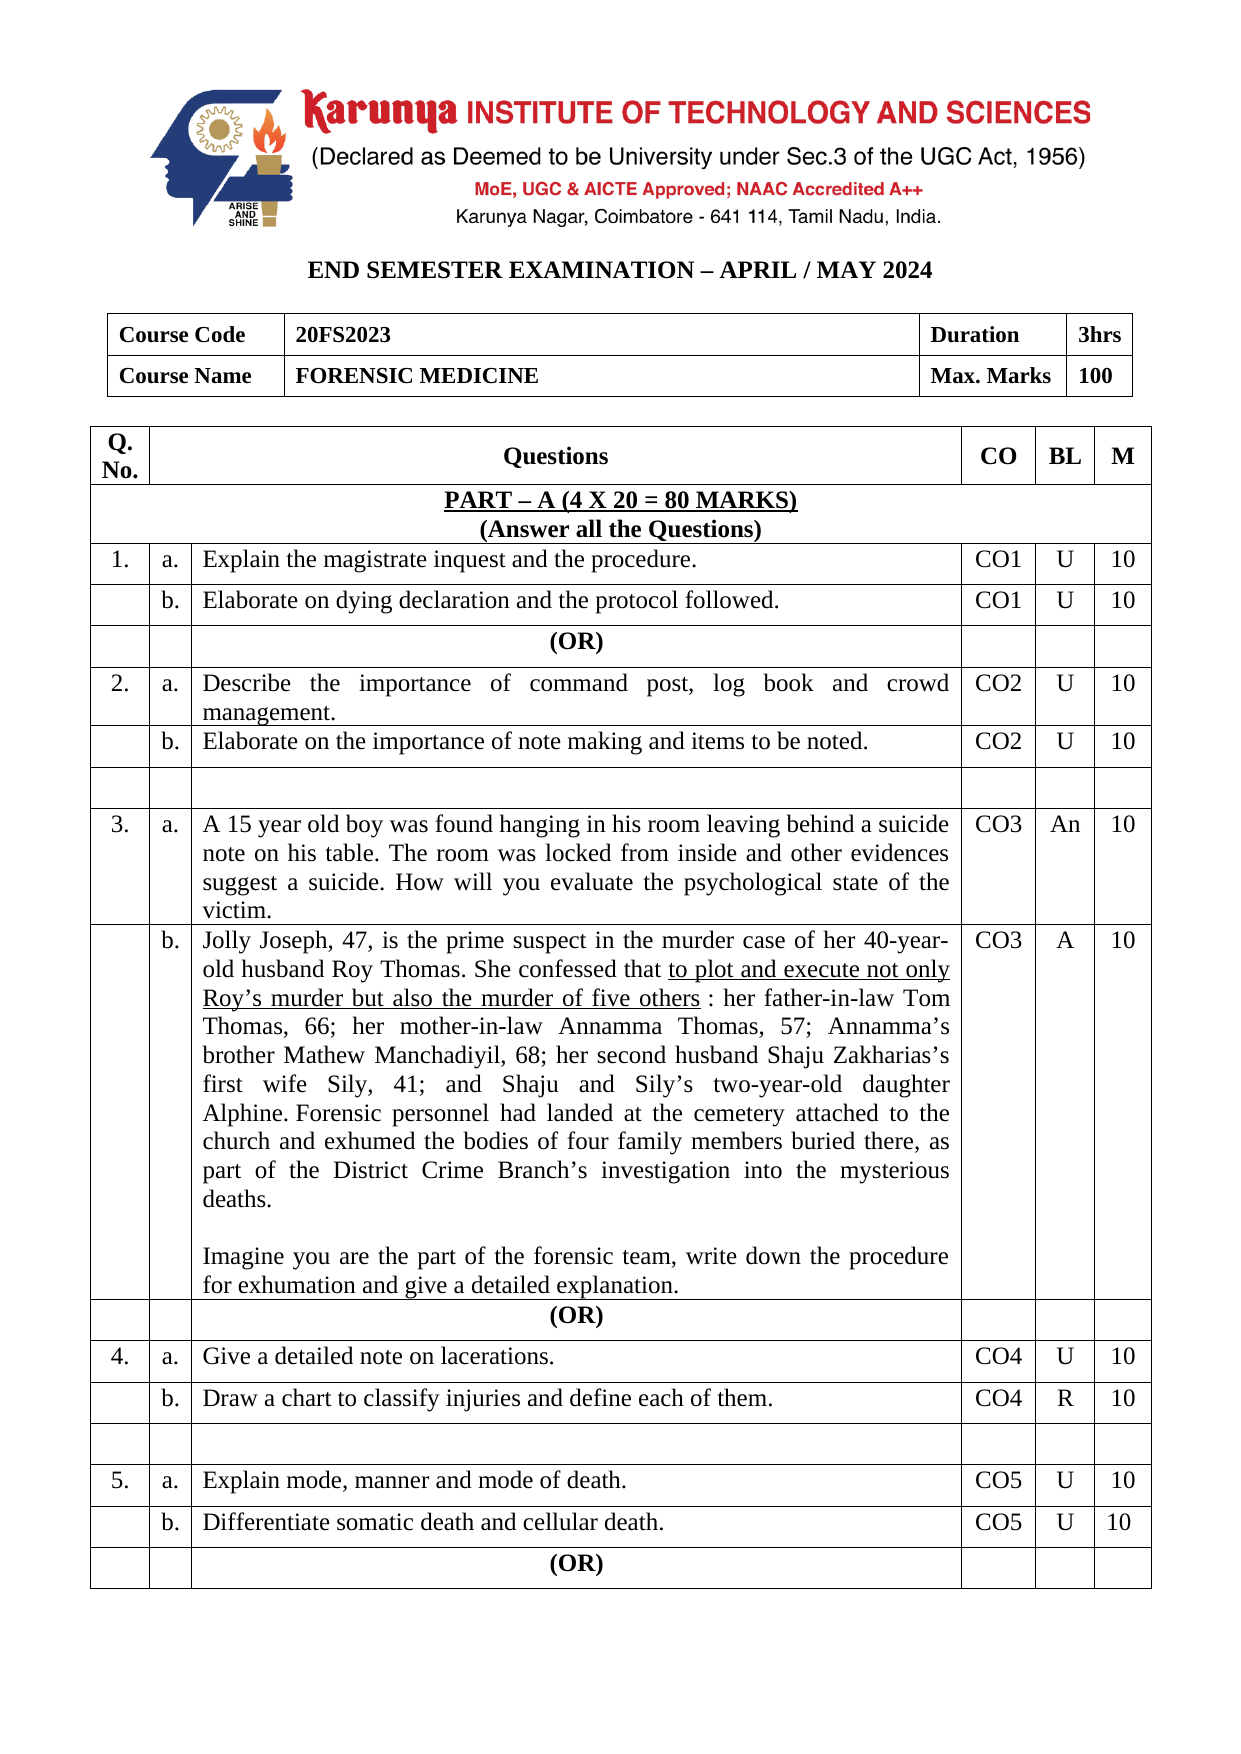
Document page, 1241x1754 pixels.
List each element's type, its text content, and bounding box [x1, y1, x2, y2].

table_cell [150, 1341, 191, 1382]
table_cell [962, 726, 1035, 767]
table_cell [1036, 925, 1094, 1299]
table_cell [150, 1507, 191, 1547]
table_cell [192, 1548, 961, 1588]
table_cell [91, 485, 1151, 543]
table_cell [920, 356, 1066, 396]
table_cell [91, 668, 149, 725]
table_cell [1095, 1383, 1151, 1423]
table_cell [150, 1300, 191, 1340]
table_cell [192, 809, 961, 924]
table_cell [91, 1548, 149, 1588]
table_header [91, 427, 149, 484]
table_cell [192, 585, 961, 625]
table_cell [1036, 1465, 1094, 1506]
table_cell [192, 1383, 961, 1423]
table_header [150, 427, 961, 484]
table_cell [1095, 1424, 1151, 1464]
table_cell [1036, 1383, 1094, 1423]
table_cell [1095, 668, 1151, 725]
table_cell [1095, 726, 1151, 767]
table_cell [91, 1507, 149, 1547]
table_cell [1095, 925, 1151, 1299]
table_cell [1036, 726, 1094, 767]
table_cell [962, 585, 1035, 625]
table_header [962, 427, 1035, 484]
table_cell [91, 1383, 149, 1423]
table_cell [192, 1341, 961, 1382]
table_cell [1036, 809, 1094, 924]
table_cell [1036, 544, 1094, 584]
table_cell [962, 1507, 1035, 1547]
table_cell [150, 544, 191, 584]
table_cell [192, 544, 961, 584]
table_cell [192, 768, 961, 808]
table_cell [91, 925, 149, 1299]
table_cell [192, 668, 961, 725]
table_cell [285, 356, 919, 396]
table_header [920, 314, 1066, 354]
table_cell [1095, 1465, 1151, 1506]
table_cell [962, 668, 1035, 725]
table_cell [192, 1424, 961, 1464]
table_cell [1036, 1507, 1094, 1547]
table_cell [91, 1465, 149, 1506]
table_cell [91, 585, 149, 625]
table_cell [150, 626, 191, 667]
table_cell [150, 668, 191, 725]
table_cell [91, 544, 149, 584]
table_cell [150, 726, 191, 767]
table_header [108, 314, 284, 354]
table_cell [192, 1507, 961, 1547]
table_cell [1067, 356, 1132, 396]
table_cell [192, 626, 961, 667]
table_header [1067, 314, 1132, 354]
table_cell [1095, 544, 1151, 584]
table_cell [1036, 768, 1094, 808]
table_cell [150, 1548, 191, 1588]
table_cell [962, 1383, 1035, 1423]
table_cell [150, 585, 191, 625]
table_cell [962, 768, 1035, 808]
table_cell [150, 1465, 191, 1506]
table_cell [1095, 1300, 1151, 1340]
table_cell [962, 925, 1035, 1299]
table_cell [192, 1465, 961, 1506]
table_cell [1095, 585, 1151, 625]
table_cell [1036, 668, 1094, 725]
text END SEMESTER EXAMINATION – APRIL / MAY 2024 [90, 256, 1150, 284]
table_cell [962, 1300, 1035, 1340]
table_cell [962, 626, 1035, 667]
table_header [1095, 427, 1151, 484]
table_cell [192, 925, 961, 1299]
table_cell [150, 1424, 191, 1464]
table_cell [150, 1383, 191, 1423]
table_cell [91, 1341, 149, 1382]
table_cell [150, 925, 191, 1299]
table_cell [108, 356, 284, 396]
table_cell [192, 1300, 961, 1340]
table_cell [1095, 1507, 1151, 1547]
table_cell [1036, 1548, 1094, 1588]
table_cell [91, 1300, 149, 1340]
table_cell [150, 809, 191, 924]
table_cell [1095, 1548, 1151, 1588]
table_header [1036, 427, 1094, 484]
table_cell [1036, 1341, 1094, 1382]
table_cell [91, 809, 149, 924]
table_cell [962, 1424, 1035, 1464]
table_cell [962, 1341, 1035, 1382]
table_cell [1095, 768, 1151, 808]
picture [150, 89, 1091, 227]
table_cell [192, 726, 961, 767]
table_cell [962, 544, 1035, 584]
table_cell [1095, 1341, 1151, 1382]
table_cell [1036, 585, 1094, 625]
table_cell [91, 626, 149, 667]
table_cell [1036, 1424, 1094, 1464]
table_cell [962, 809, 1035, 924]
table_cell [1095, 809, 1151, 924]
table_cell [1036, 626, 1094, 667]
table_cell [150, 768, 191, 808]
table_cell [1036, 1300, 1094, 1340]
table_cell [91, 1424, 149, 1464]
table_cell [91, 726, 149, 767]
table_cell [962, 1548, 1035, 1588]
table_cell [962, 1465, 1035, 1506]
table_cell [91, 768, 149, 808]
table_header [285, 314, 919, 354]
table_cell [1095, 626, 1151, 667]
